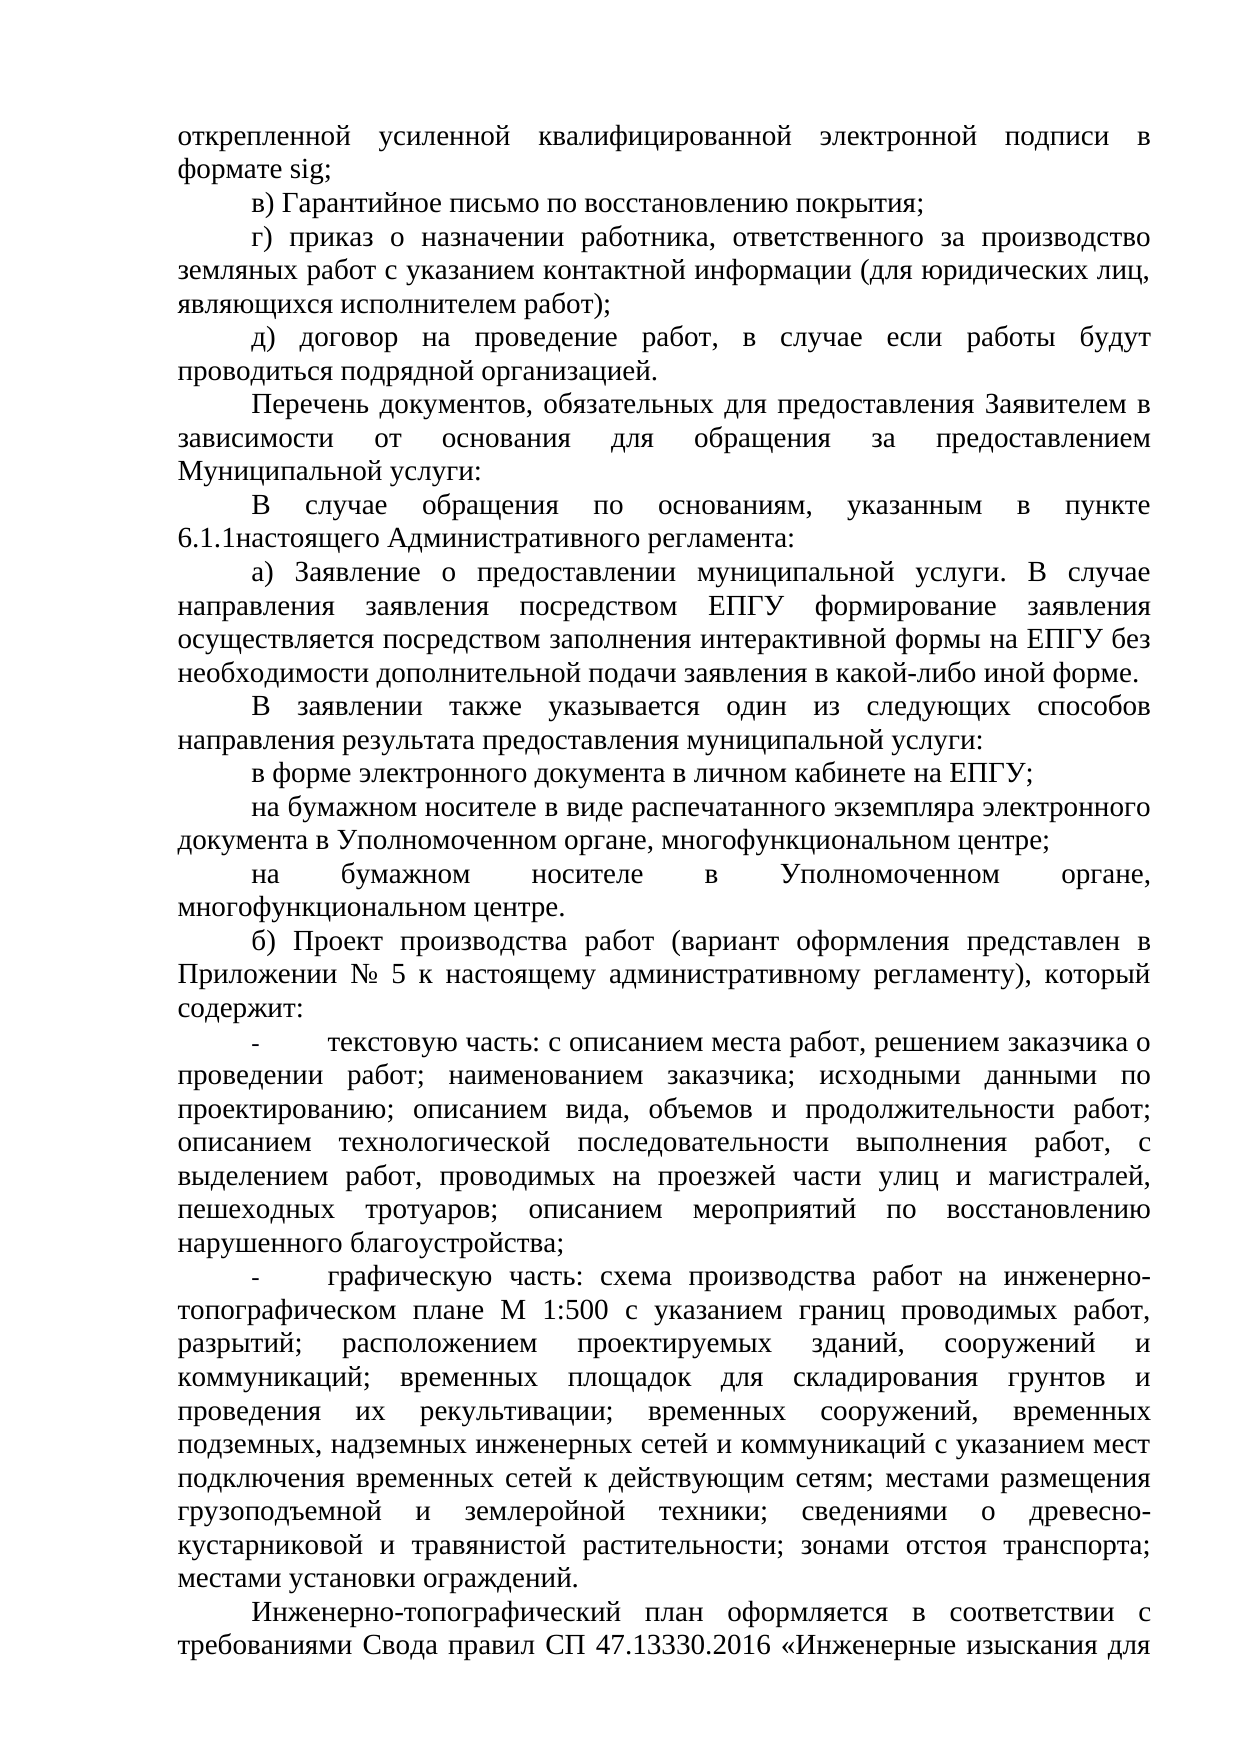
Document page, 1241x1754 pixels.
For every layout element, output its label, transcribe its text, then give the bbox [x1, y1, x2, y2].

text в) Гарантийное письмо по восстановлению покрытия; [177, 185, 1152, 219]
list В случае обращения по основаниям, указанным в пункте 6.1.1настоящего Административного регламента: [177, 487, 1152, 554]
text г) приказ о назначении работника, ответственного за производство земляных работ с указанием контактной информации (для юридических лиц, являющихся исполнителем работ); [177, 219, 1152, 319]
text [177, 118, 1152, 185]
text В заявлении также указывается один из следующих способов направления результата предоставления муниципальной услуги: [177, 688, 1152, 755]
text в форме электронного документа в личном кабинете на ЕПГУ; [177, 755, 1152, 789]
list графическую часть: схема производства работ на инженерно-топографическом плане М 1:500 с указанием границ проводимых работ, разрытий; расположением проектируемых зданий, сооружений и коммуникаций; временных площадок для складирования грунтов и проведения их рекультивации; временных сооружений, временных подземных, надземных инженерных сетей и коммуникаций с указанием мест подключения временных сетей к действующим сетям; местами размещения грузоподъемной и землеройной техники; сведениями о древесно-кустарниковой и травянистой растительности; зонами отстоя транспорта; местами установки ограждений. [177, 1258, 1152, 1594]
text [177, 1594, 1152, 1661]
list Перечень документов, обязательных для предоставления Заявителем в зависимости от основания для обращения за предоставлением Муниципальной услуги: [177, 386, 1152, 487]
text д) договор на проведение работ, в случае если работы будут проводиться подрядной организацией. [177, 319, 1152, 386]
text б) Проект производства работ (вариант оформления представлен в Приложении № 5 к настоящему административному регламенту), который содержит: [177, 923, 1152, 1024]
text на бумажном носителе в Уполномоченном органе, многофункциональном центре. [177, 856, 1152, 923]
text на бумажном носителе в виде распечатанного экземпляра электронного документа в Уполномоченном органе, многофункциональном центре; [177, 789, 1152, 856]
text а) Заявление о предоставлении муниципальной услуги. В случае направления заявления посредством ЕПГУ формирование заявления осуществляется посредством заполнения интерактивной формы на ЕПГУ без необходимости дополнительной подачи заявления в какой-либо иной форме. [177, 554, 1152, 688]
list текстовую часть: с описанием места работ, решением заказчика о проведении работ; наименованием заказчика; исходными данными по проектированию; описанием вида, объемов и продолжительности работ; описанием технологической последовательности выполнения работ, с выделением работ, проводимых на проезжей части улиц и магистралей, пешеходных тротуаров; описанием мероприятий по восстановлению нарушенного благоустройства; [177, 1024, 1152, 1258]
